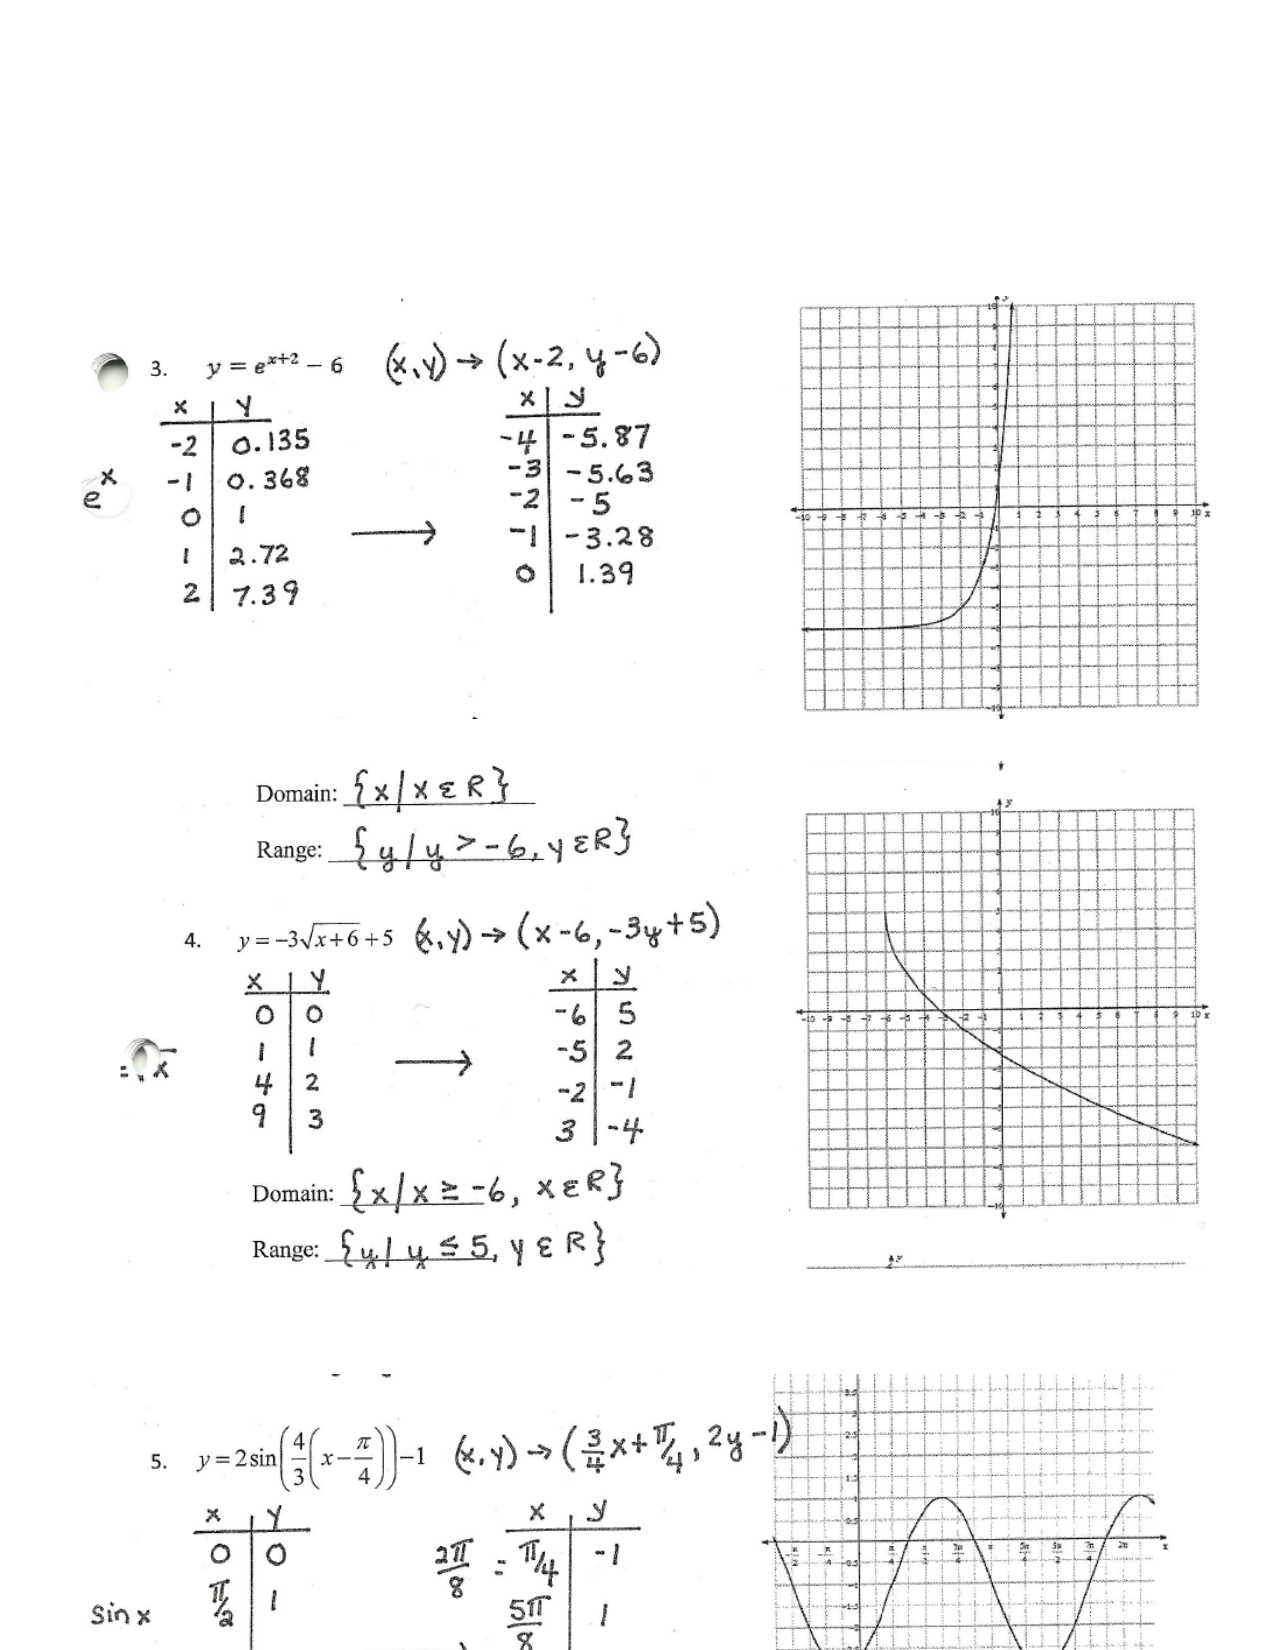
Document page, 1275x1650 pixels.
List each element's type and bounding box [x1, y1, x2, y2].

picture [77, 1374, 1188, 1650]
picture [81, 296, 1221, 719]
picture [120, 761, 1216, 1269]
